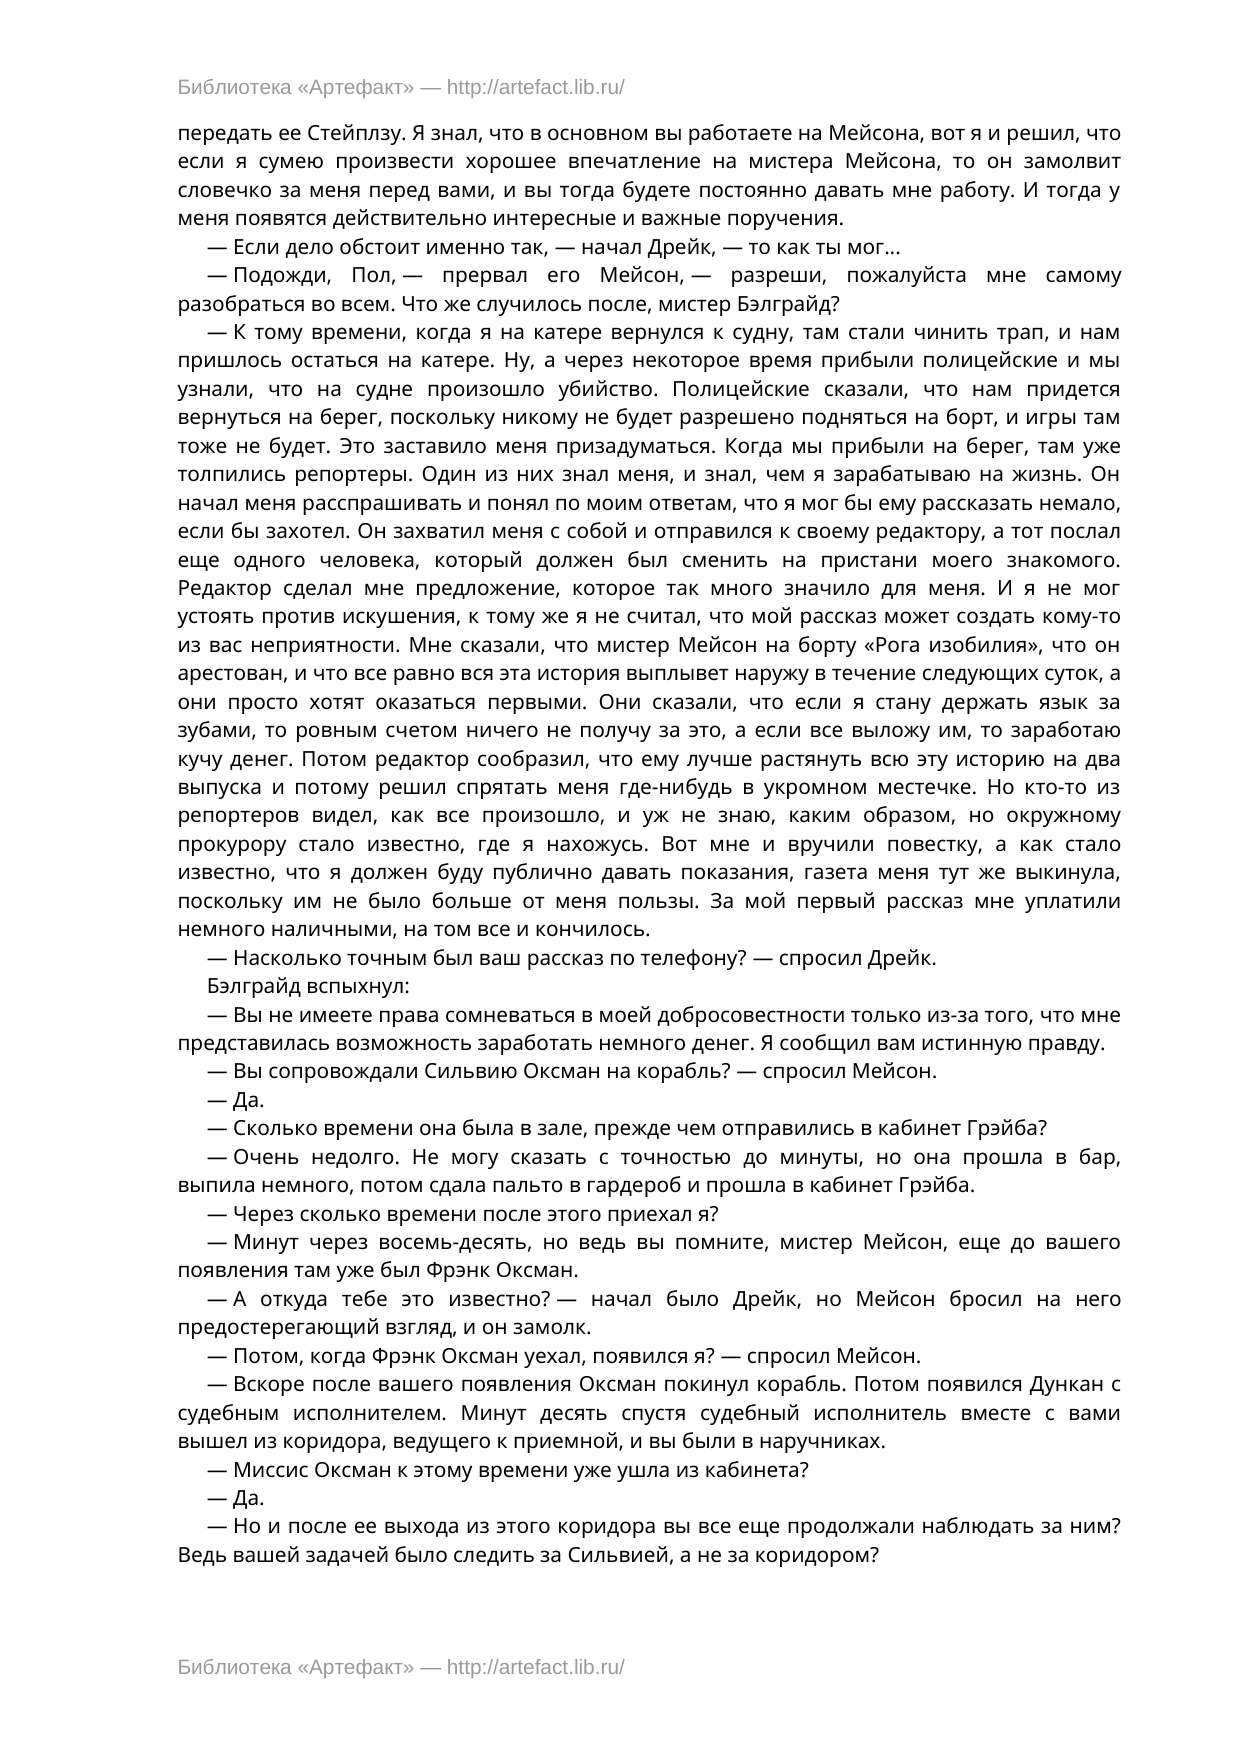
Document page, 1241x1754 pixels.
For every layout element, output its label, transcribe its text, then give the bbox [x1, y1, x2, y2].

text — Насколько точным был ваш рассказ по телефону? — спросил Дрейк. [177, 943, 1122, 971]
text — Вскоре после вашего появления Оксман покинул корабль. Потом появился Дункан с судебным исполнителем. Минут десять спустя судебный исполнитель вместе с вами вышел из коридора, ведущего к приемной, и вы были в наручниках. [177, 1369, 1122, 1455]
text — А откуда тебе это известно? — начал было Дрейк, но Мейсон бросил на него предостерегающий взгляд, и он замолк. [177, 1284, 1122, 1341]
text — Очень недолго. Не могу сказать с точностью до минуты, но она прошла в бар, выпила немного, потом сдала пальто в гардероб и прошла в кабинет Грэйба. [177, 1142, 1122, 1199]
text — Вы сопровождали Сильвию Оксман на корабль? — спросил Мейсон. [177, 1057, 1122, 1085]
text Бэлграйд вспыхнул: [177, 971, 1122, 1000]
text — Да. [177, 1085, 1122, 1113]
text — Миссис Оксман к этому времени уже ушла из кабинета? [177, 1455, 1122, 1483]
text — Но и после ее выхода из этого коридора вы все еще продолжали наблюдать за ним? Ведь вашей задачей было следить за Сильвией, а не за коридором? [177, 1512, 1122, 1568]
text — Сколько времени она была в зале, прежде чем отправились в кабинет Грэйба? [177, 1113, 1122, 1142]
text — Через сколько времени после этого приехал я? [177, 1199, 1122, 1227]
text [177, 118, 1122, 232]
text — Вы не имеете права сомневаться в моей добросовестности только из-за того, что мне представилась возможность заработать немного денег. Я сообщил вам истинную правду. [177, 1000, 1122, 1057]
text — Да. [177, 1483, 1122, 1512]
text — Подожди, Пол, — прервал его Мейсон, — разреши, пожалуйста мне самому разобраться во всем. Что же случилось после, мистер Бэлграйд? [177, 260, 1122, 317]
text — Потом, когда Фрэнк Оксман уехал, появился я? — спросил Мейсон. [177, 1341, 1122, 1369]
text — К тому времени, когда я на катере вернулся к судну, там стали чинить трап, и нам пришлось остаться на катере. Ну, а через некоторое время прибыли полицейские и мы узнали, что на судне произошло убийство. Полицейские сказали, что нам придется вернуться на берег, поскольку никому не будет разрешено подняться на борт, и игры там тоже не будет. Это заставило меня призадуматься. Когда мы прибыли на берег, там уже толпились репортеры. Один из них знал меня, и знал, чем я зарабатываю на жизнь. Он начал меня расспрашивать и понял по моим ответам, что я мог бы ему рассказать немало, если бы захотел. Он захватил меня с собой и отправился к своему редактору, а тот послал еще одного человека, который должен был сменить на пристани моего знакомого. Редактор сделал мне предложение, которое так много значило для меня. И я не мог устоять против искушения, к тому же я не считал, что мой рассказ может создать кому-то из вас неприятности. Мне сказали, что мистер Мейсон на борту «Рога изобилия», что он арестован, и что все равно вся эта история выплывет наружу в течение следующих суток, а они просто хотят оказаться первыми. Они сказали, что если я стану держать язык за зубами, то ровным счетом ничего не получу за это, а если все выложу им, то заработаю кучу денег. Потом редактор сообразил, что ему лучше растянуть всю эту историю на два выпуска и потому решил спрятать меня где-нибудь в укромном местечке. Но кто-то из репортеров видел, как все произошло, и уж не знаю, каким образом, но окружному прокурору стало известно, где я нахожусь. Вот мне и вручили повестку, а как стало известно, что я должен буду публично давать показания, газета меня тут же выкинула, поскольку им не было больше от меня пользы. За мой первый рассказ мне уплатили немного наличными, на том все и кончилось. [177, 317, 1122, 943]
text — Минут через восемь-десять, но ведь вы помните, мистер Мейсон, еще до вашего появления там уже был Фрэнк Оксман. [177, 1227, 1122, 1284]
text — Если дело обстоит именно так, — начал Дрейк, — то как ты мог... [177, 232, 1122, 260]
